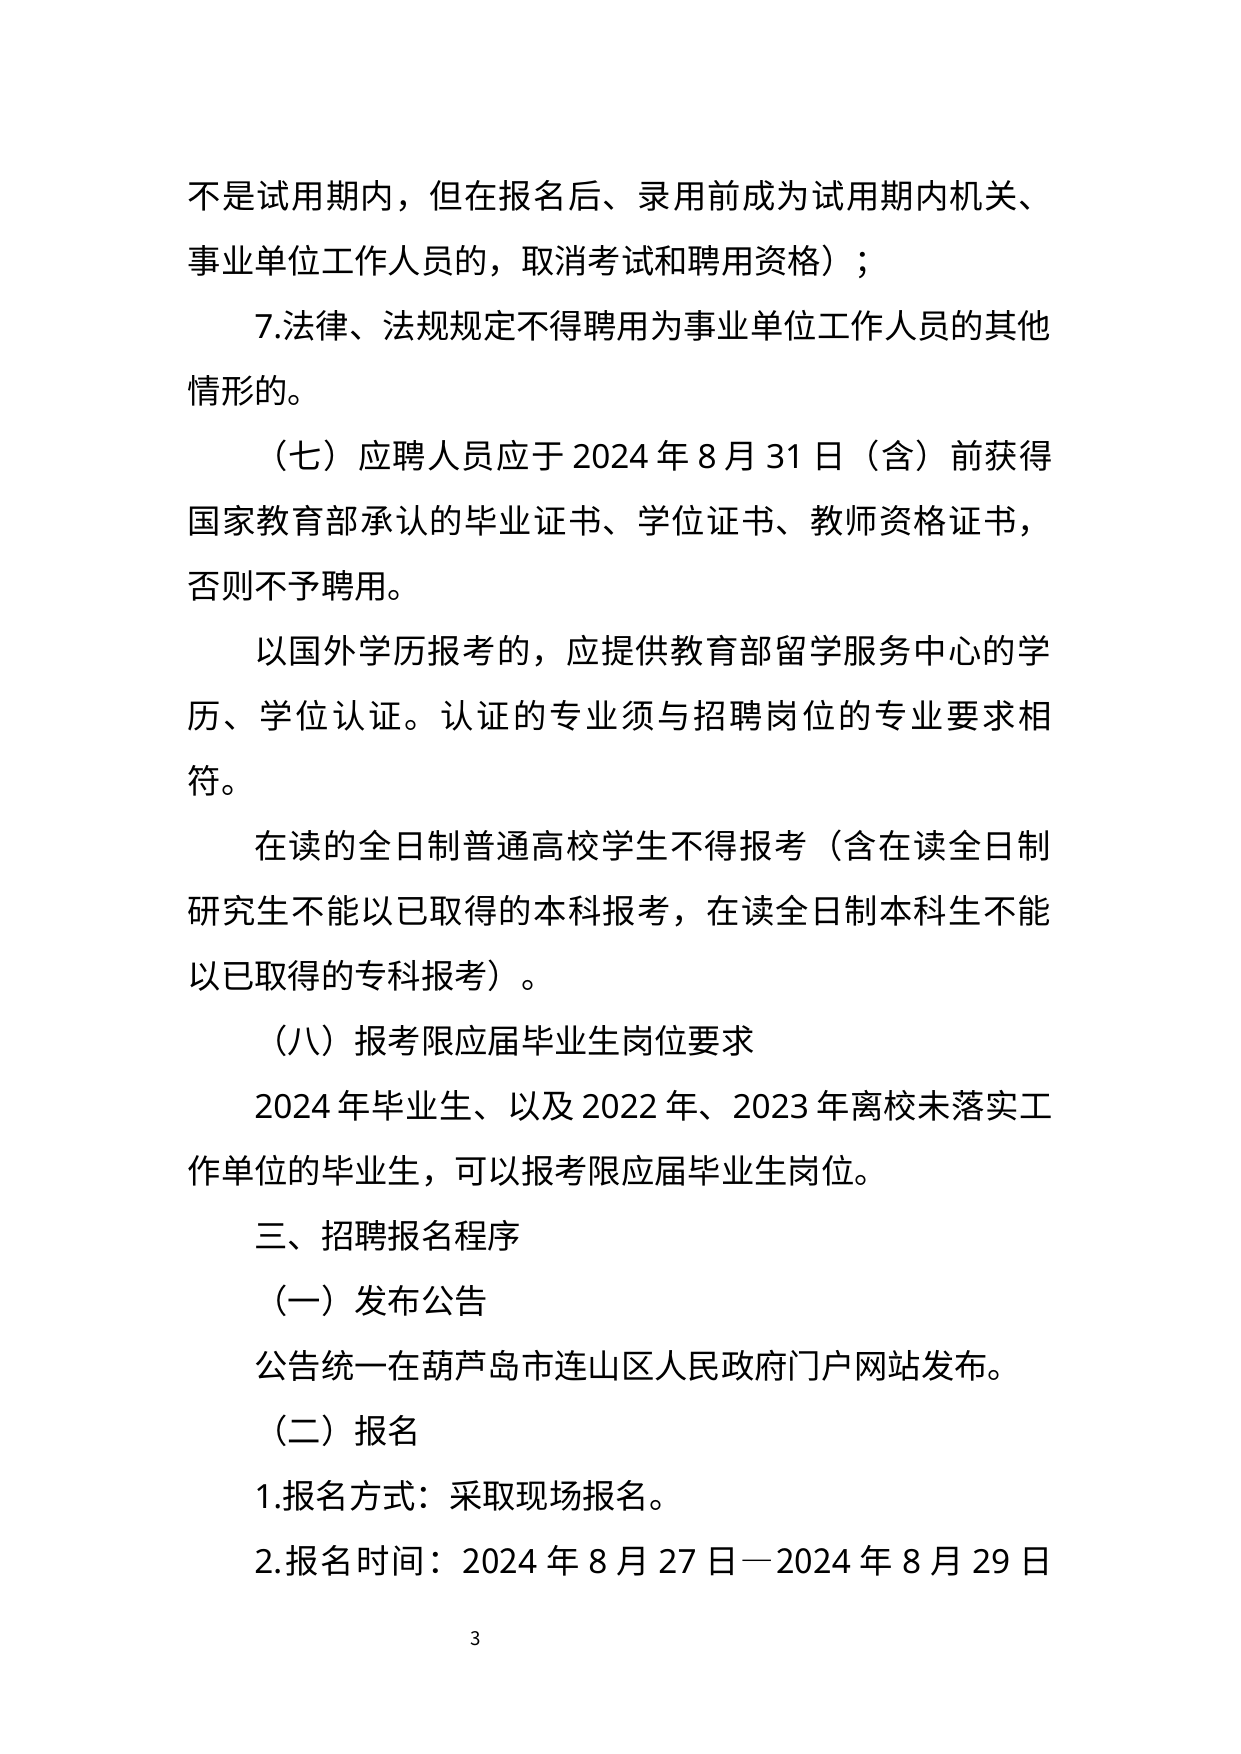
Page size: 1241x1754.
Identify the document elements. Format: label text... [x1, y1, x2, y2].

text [187, 1527, 1053, 1592]
list （八）报考限应届毕业生岗位要求 [187, 1007, 1053, 1072]
text 2024年毕业生、以及2022年、2023年离校未落实工作单位的毕业生，可以报考限应届毕业生岗位。 [187, 1072, 1053, 1202]
text 7.法律、法规规定不得聘用为事业单位工作人员的其他情形的。 [187, 292, 1053, 422]
list 在读的全日制普通高校学生不得报考（含在读全日制研究生不能以已取得的本科报考，在读全日制本科生不能以已取得的专科报考）。 [187, 812, 1053, 1007]
text （二）报名 [187, 1397, 1053, 1462]
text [187, 162, 1053, 292]
list 以国外学历报考的，应提供教育部留学服务中心的学历、学位认证。认证的专业须与招聘岗位的专业要求相符。 [187, 617, 1053, 812]
text 三、招聘报名程序 [187, 1202, 1053, 1267]
list （七）应聘人员应于2024年8月31日（含）前获得国家教育部承认的毕业证书、学位证书、教师资格证书，否则不予聘用。 [187, 422, 1053, 617]
text 1.报名方式：采取现场报名。 [187, 1462, 1053, 1527]
text 公告统一在葫芦岛市连山区人民政府门户网站发布。 [187, 1332, 1053, 1397]
text （一）发布公告 [187, 1267, 1053, 1332]
